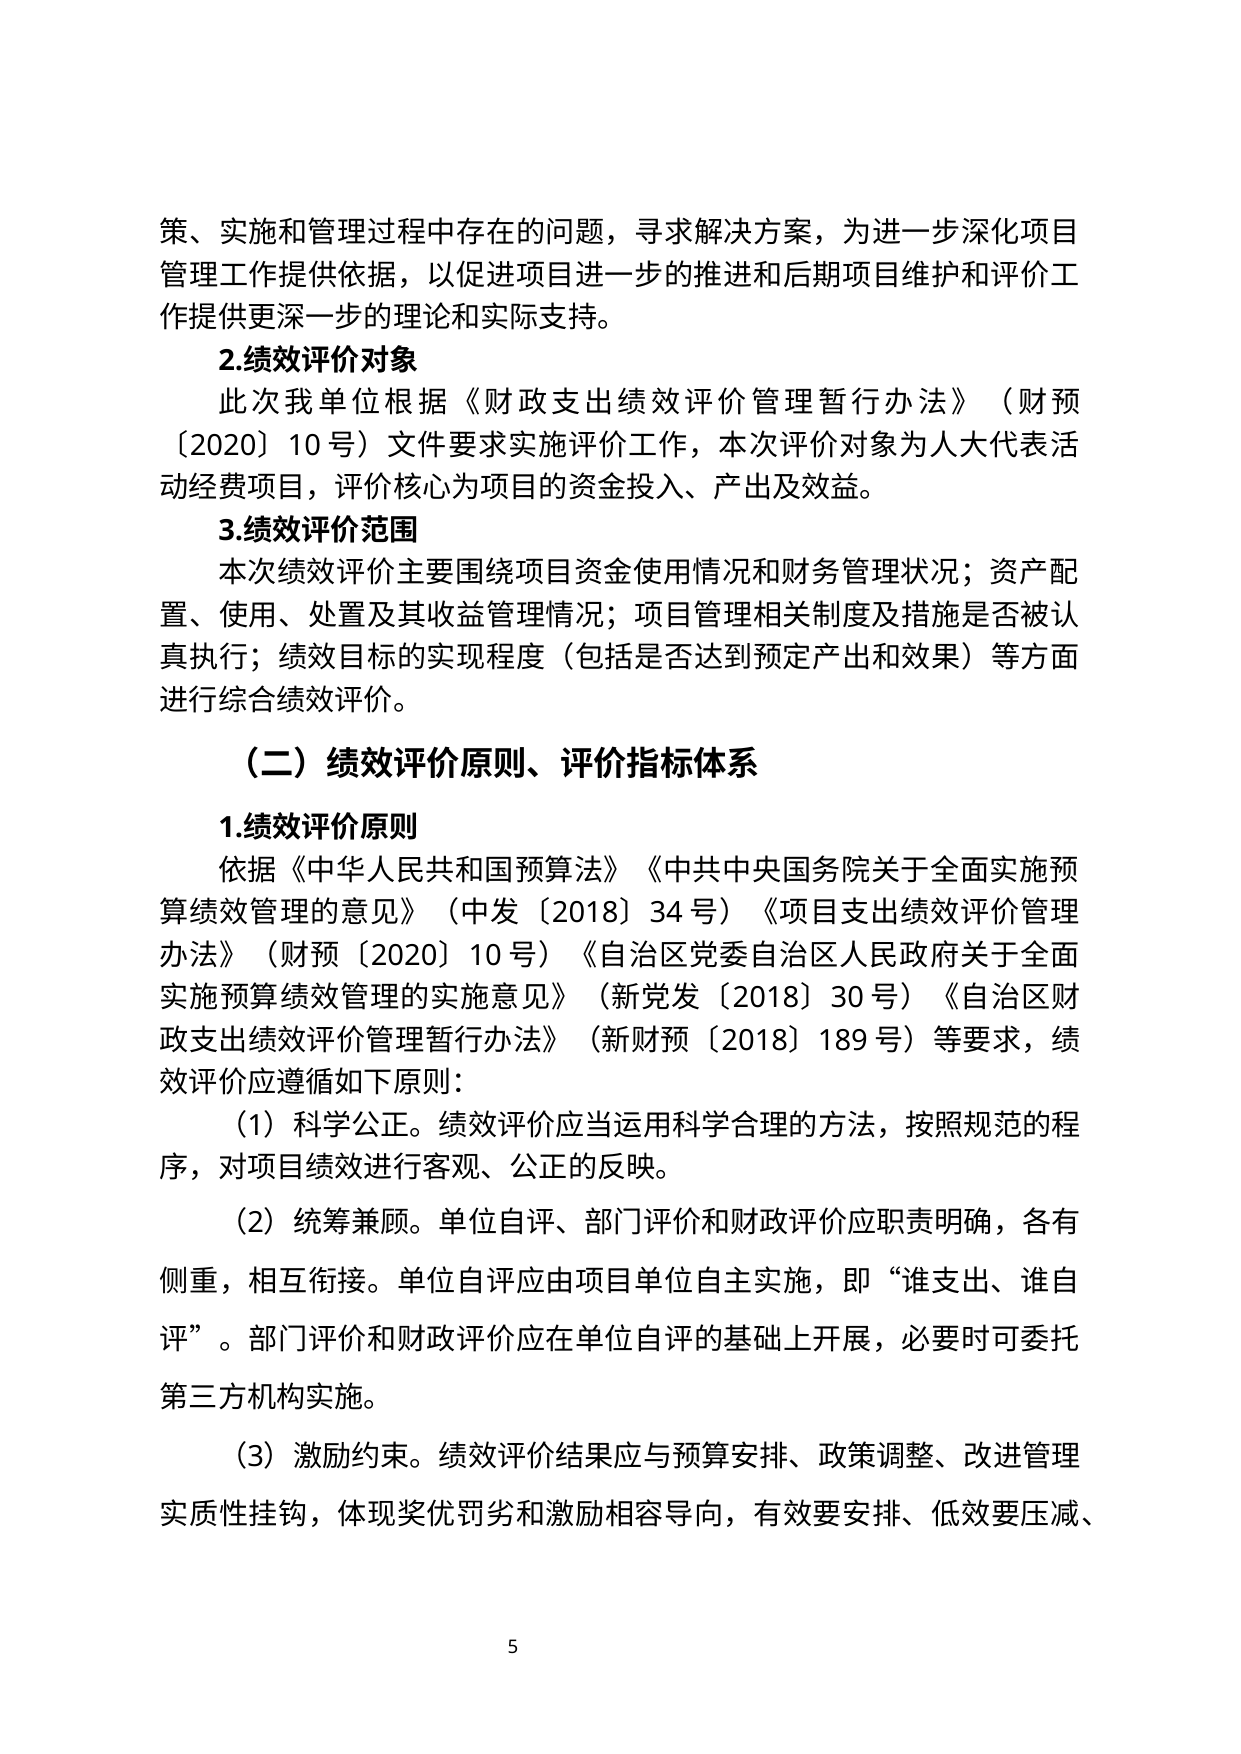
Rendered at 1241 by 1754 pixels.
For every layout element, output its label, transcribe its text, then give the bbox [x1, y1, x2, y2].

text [159, 209, 1081, 336]
text 本次绩效评价主要围绕项目资金使用情况和财务管理状况；资产配置、使用、处置及其收益管理情况；项目管理相关制度及措施是否被认真执行；绩效目标的实现程度（包括是否达到预定产出和效果）等方面进行综合绩效评价。 [159, 549, 1081, 719]
text 此次我单位根据《财政支出绩效评价管理暂行办法》（财预〔2020〕10号）文件要求实施评价工作，本次评价对象为人大代表活动经费项目，评价核心为项目的资金投入、产出及效益。 [159, 379, 1081, 506]
subtitle （二）绩效评价原则、评价指标体系 [159, 719, 1081, 804]
subtitle 2.绩效评价对象 [159, 336, 1081, 379]
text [159, 1419, 1081, 1536]
subtitle 1.绩效评价原则 [159, 804, 1081, 846]
text （2）统筹兼顾。单位自评、部门评价和财政评价应职责明确，各有侧重，相互衔接。单位自评应由项目单位自主实施，即“谁支出、谁自评”。部门评价和财政评价应在单位自评的基础上开展，必要时可委托第三方机构实施。 [159, 1186, 1081, 1419]
text （1）科学公正。绩效评价应当运用科学合理的方法，按照规范的程序，对项目绩效进行客观、公正的反映。 [159, 1101, 1081, 1186]
text 依据《中华人民共和国预算法》《中共中央国务院关于全面实施预算绩效管理的意见》（中发〔2018〕34号）《项目支出绩效评价管理办法》（财预〔2020〕10号）《自治区党委自治区人民政府关于全面实施预算绩效管理的实施意见》（新党发〔2018〕30号）《自治区财政支出绩效评价管理暂行办法》（新财预〔2018〕189号）等要求，绩效评价应遵循如下原则： [159, 846, 1081, 1101]
subtitle 3.绩效评价范围 [159, 506, 1081, 549]
